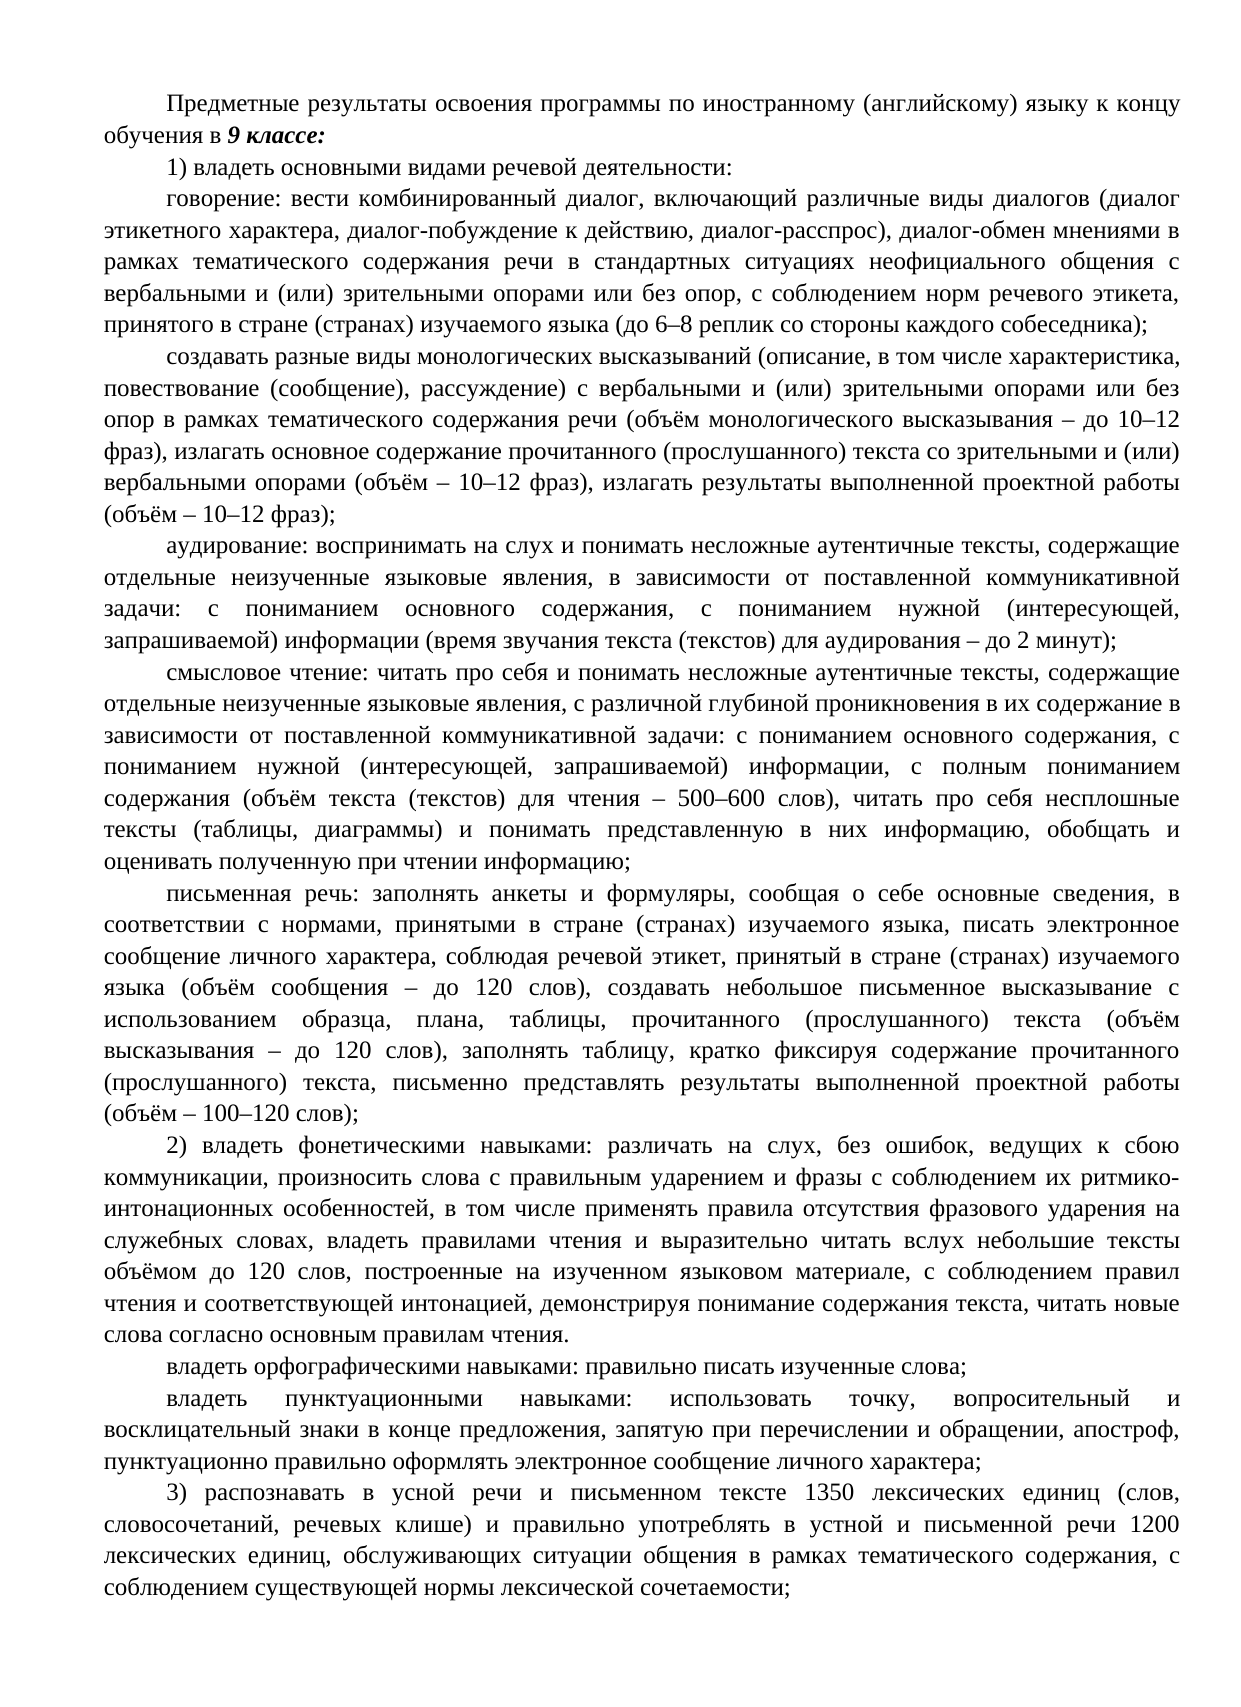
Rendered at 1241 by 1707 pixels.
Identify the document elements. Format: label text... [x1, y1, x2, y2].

text говорение: вести комбинированный диалог, включающий различные виды диалогов (диалог этикетного характера, диалог-побуждение к действию, диалог-расспрос), диалог-обмен мнениями в рамках тематического содержания речи в стандартных ситуациях неофициального общения с вербальными и (или) зрительными опорами или без опор, с соблюдением норм речевого этикета, принятого в стране (странах) изучаемого языка (до 6–8 реплик со стороны каждого собеседника); [103, 183, 1181, 338]
text 2) владеть фонетическими навыками: различать на слух, без ошибок, ведущих к сбою коммуникации, произносить слова с правильным ударением и фразы с соблюдением их ритмико-интонационных особенностей, в том числе применять правила отсутствия фразового ударения на служебных словах, владеть правилами чтения и выразительно читать вслух небольшие тексты объёмом до 120 слов, построенные на изученном языковом материале, с соблюдением правил чтения и соответствующей интонацией, демонстрируя понимание содержания текста, читать новые слова согласно основным правилам чтения. [103, 1130, 1181, 1348]
text владеть пунктуационными навыками: использовать точку, вопросительный и восклицательный знаки в конце предложения, запятую при перечислении и обращении, апостроф, пунктуационно правильно оформлять электронное сообщение личного характера; [103, 1383, 1181, 1474]
text 1) владеть основными видами речевой деятельности: [103, 152, 1181, 180]
text создавать разные виды монологических высказываний (описание, в том числе характеристика, повествование (сообщение), рассуждение) с вербальными и (или) зрительными опорами или без опор в рамках тематического содержания речи (объём монологического высказывания – до 10–12 фраз), излагать основное содержание прочитанного (прослушанного) текста со зрительными и (или) вербальными опорами (объём – 10–12 фраз), излагать результаты выполненной проектной работы (объём – 10–12 фраз); [103, 341, 1181, 528]
text письменная речь: заполнять анкеты и формуляры, сообщая о себе основные сведения, в соответствии с нормами, принятыми в стране (странах) изучаемого языка, писать электронное сообщение личного характера, соблюдая речевой этикет, принятый в стране (странах) изучаемого языка (объём сообщения – до 120 слов), создавать небольшое письменное высказывание с использованием образца, плана, таблицы, прочитанного (прослушанного) текста (объём высказывания – до 120 слов), заполнять таблицу, кратко фиксируя содержание прочитанного (прослушанного) текста, письменно представлять результаты выполненной проектной работы (объём – 100–120 слов); [103, 878, 1181, 1127]
text владеть орфографическими навыками: правильно писать изученные слова; [103, 1351, 1181, 1380]
text смысловое чтение: читать про себя и понимать несложные аутентичные тексты, содержащие отдельные неизученные языковые явления, с различной глубиной проникновения в их содержание в зависимости от поставленной коммуникативной задачи: с пониманием основного содержания, с пониманием нужной (интересующей, запрашиваемой) информации, с полным пониманием содержания (объём текста (текстов) для чтения – 500–600 слов), читать про себя несплошные тексты (таблицы, диаграммы) и понимать представленную в них информацию, обобщать и оценивать полученную при чтении информацию; [103, 657, 1181, 875]
text Предметные результаты освоения программы по иностранному (английскому) языку к концу обучения в 9 классе: [103, 88, 1181, 149]
text аудирование: воспринимать на слух и понимать несложные аутентичные тексты, содержащие отдельные неизученные языковые явления, в зависимости от поставленной коммуникативной задачи: с пониманием основного содержания, с пониманием нужной (интересующей, запрашиваемой) информации (время звучания текста (текстов) для аудирования – до 2 минут); [103, 530, 1181, 654]
text 3) распознавать в усной речи и письменном тексте 1350 лексических единиц (слов, словосочетаний, речевых клише) и правильно употреблять в устной и письменной речи 1200 лексических единиц, обслуживающих ситуации общения в рамках тематического содержания, с соблюдением существующей нормы лексической сочетаемости; [103, 1477, 1181, 1601]
